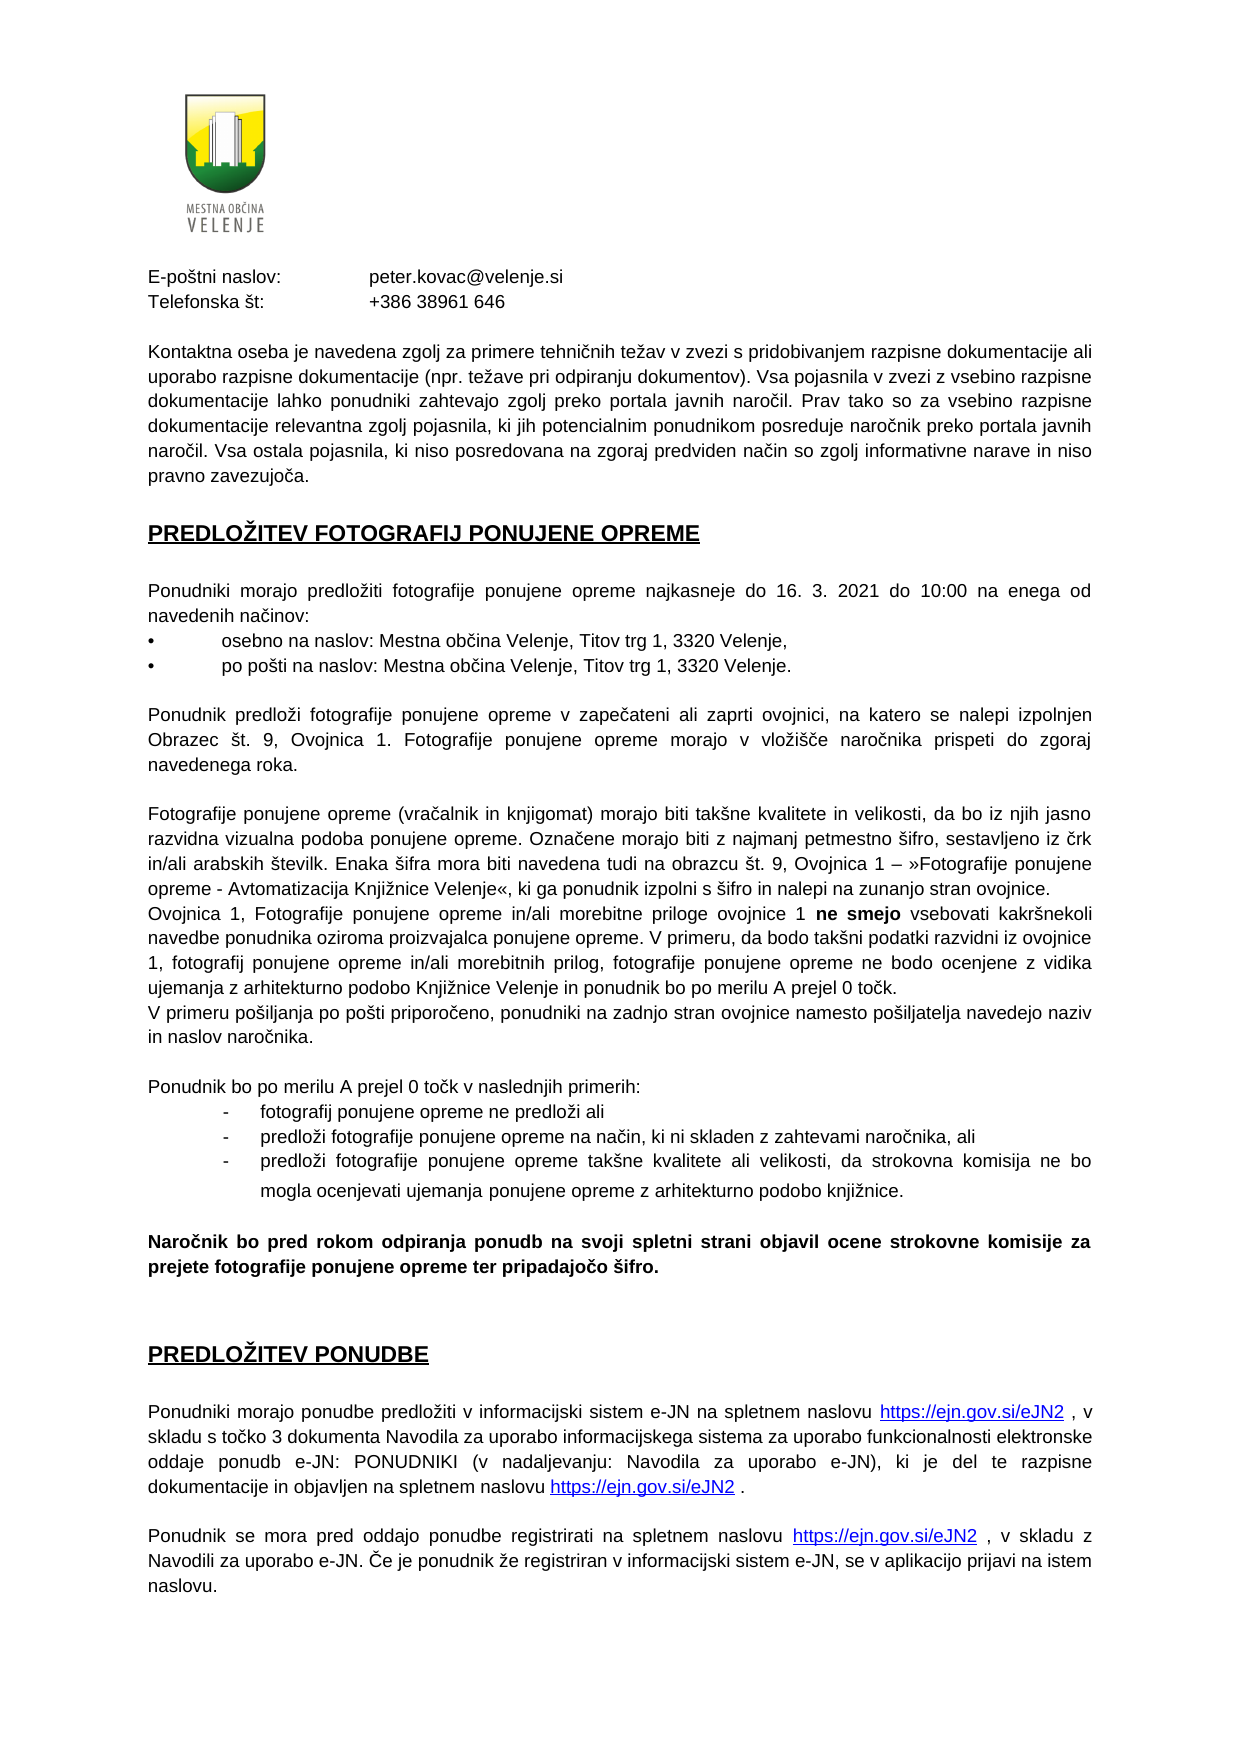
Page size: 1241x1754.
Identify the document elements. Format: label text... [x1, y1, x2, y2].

text Ponudniki morajo predložiti fotografije ponujene opreme najkasneje do 16. 3. 2021 do 10:00 na enega od navedenih načinov: [148, 580, 1092, 626]
text • po pošti na naslov: Mestna občina Velenje, Titov trg 1, 3320 Velenje. [148, 654, 1092, 676]
list predloži fotografije ponujene opreme na način, ki ni skladen z zahtevami naročnika, ali [223, 1125, 1092, 1147]
text Ponudnik se mora pred oddajo ponudbe registrirati na spletnem naslovu https://ejn.gov.si/eJN2 , v skladu z Navodili za uporabo e-JN. Če je ponudnik že registriran v informacijski sistem e-JN, se v aplikacijo prijavi na istem naslovu. [148, 1525, 1092, 1596]
picture [176, 93, 282, 245]
text Naročnik bo pred rokom odpiranja ponudb na svoji spletni strani objavil ocene strokovne komisije za prejete fotografije ponujene opreme ter pripadajočo šifro. [148, 1231, 1092, 1277]
text • osebno na naslov: Mestna občina Velenje, Titov trg 1, 3320 Velenje, [148, 629, 1092, 651]
list predloži fotografije ponujene opreme takšne kvalitete ali velikosti, da strokovna komisija ne bo mogla ocenjevati ujemanja ponujene opreme z arhitekturno podobo knjižnice. [223, 1150, 1092, 1202]
text Kontaktna oseba je navedena zgolj za primere tehničnih težav v zvezi s pridobivanjem razpisne dokumentacije ali uporabo razpisne dokumentacije (npr. težave pri odpiranju dokumentov). Vsa pojasnila v zvezi z vsebino razpisne dokumentacije lahko ponudniki zahtevajo zgolj preko portala javnih naročil. Prav tako so za vsebino razpisne dokumentacije relevantna zgolj pojasnila, ki jih potencialnim ponudnikom posreduje naročnik preko portala javnih naročil. Vsa ostala pojasnila, ki niso posredovana na zgoraj predviden način so zgolj informativne narave in niso pravno zavezujoča. [148, 341, 1092, 486]
text Ovojnica 1, Fotografije ponujene opreme in/ali morebitne priloge ovojnice 1 ne smejo vsebovati kakršnekoli navedbe ponudnika oziroma proizvajalca ponujene opreme. V primeru, da bodo takšni podatki razvidni iz ovojnice 1, fotografij ponujene opreme in/ali morebitnih prilog, fotografije ponujene opreme ne bodo ocenjene z vidika ujemanja z arhitekturno podobo Knjižnice Velenje in ponudnik bo po merilu A prejel 0 točk. [148, 902, 1092, 998]
text Fotografije ponujene opreme (vračalnik in knjigomat) morajo biti takšne kvalitete in velikosti, da bo iz njih jasno razvidna vizualna podoba ponujene opreme. Označene morajo biti z najmanj petmestno šifro, sestavljeno iz črk in/ali arabskih številk. Enaka šifra mora biti navedena tudi na obrazcu št. 9, Ovojnica 1 – »Fotografije ponujene opreme - Avtomatizacija Knjižnice Velenje«, ki ga ponudnik izpolni s šifro in nalepi na zunanjo stran ovojnice. [148, 803, 1092, 899]
text Ponudniki morajo ponudbe predložiti v informacijski sistem e-JN na spletnem naslovu https://ejn.gov.si/eJN2 , v skladu s točko 3 dokumenta Navodila za uporabo informacijskega sistema za uporabo funkcionalnosti elektronske oddaje ponudb e-JN: PONUDNIKI (v nadaljevanju: Navodila za uporabo e-JN), ki je del te razpisne dokumentacije in objavljen na spletnem naslovu https://ejn.gov.si/eJN2 . [148, 1401, 1092, 1497]
text Telefonska št: +386 38961 646 [148, 291, 1092, 313]
list fotografij ponujene opreme ne predloži ali [223, 1101, 1092, 1122]
text E-poštni naslov: peter.kovac@velenje.si [148, 266, 1092, 288]
text Ponudnik bo po merilu A prejel 0 točk v naslednjih primerih: [148, 1076, 1092, 1097]
text PREDLOŽITEV FOTOGRAFIJ PONUJENE OPREME [148, 519, 1092, 546]
text Ponudnik predloži fotografije ponujene opreme v zapečateni ali zaprti ovojnici, na katero se nalepi izpolnjen Obrazec št. 9, Ovojnica 1. Fotografije ponujene opreme morajo v vložišče naročnika prispeti do zgoraj navedenega roka. [148, 704, 1092, 775]
text V primeru pošiljanja po pošti priporočeno, ponudniki na zadnjo stran ovojnice namesto pošiljatelja navedejo naziv in naslov naročnika. [148, 1001, 1092, 1048]
text PREDLOŽITEV PONUDBE [148, 1341, 1092, 1367]
